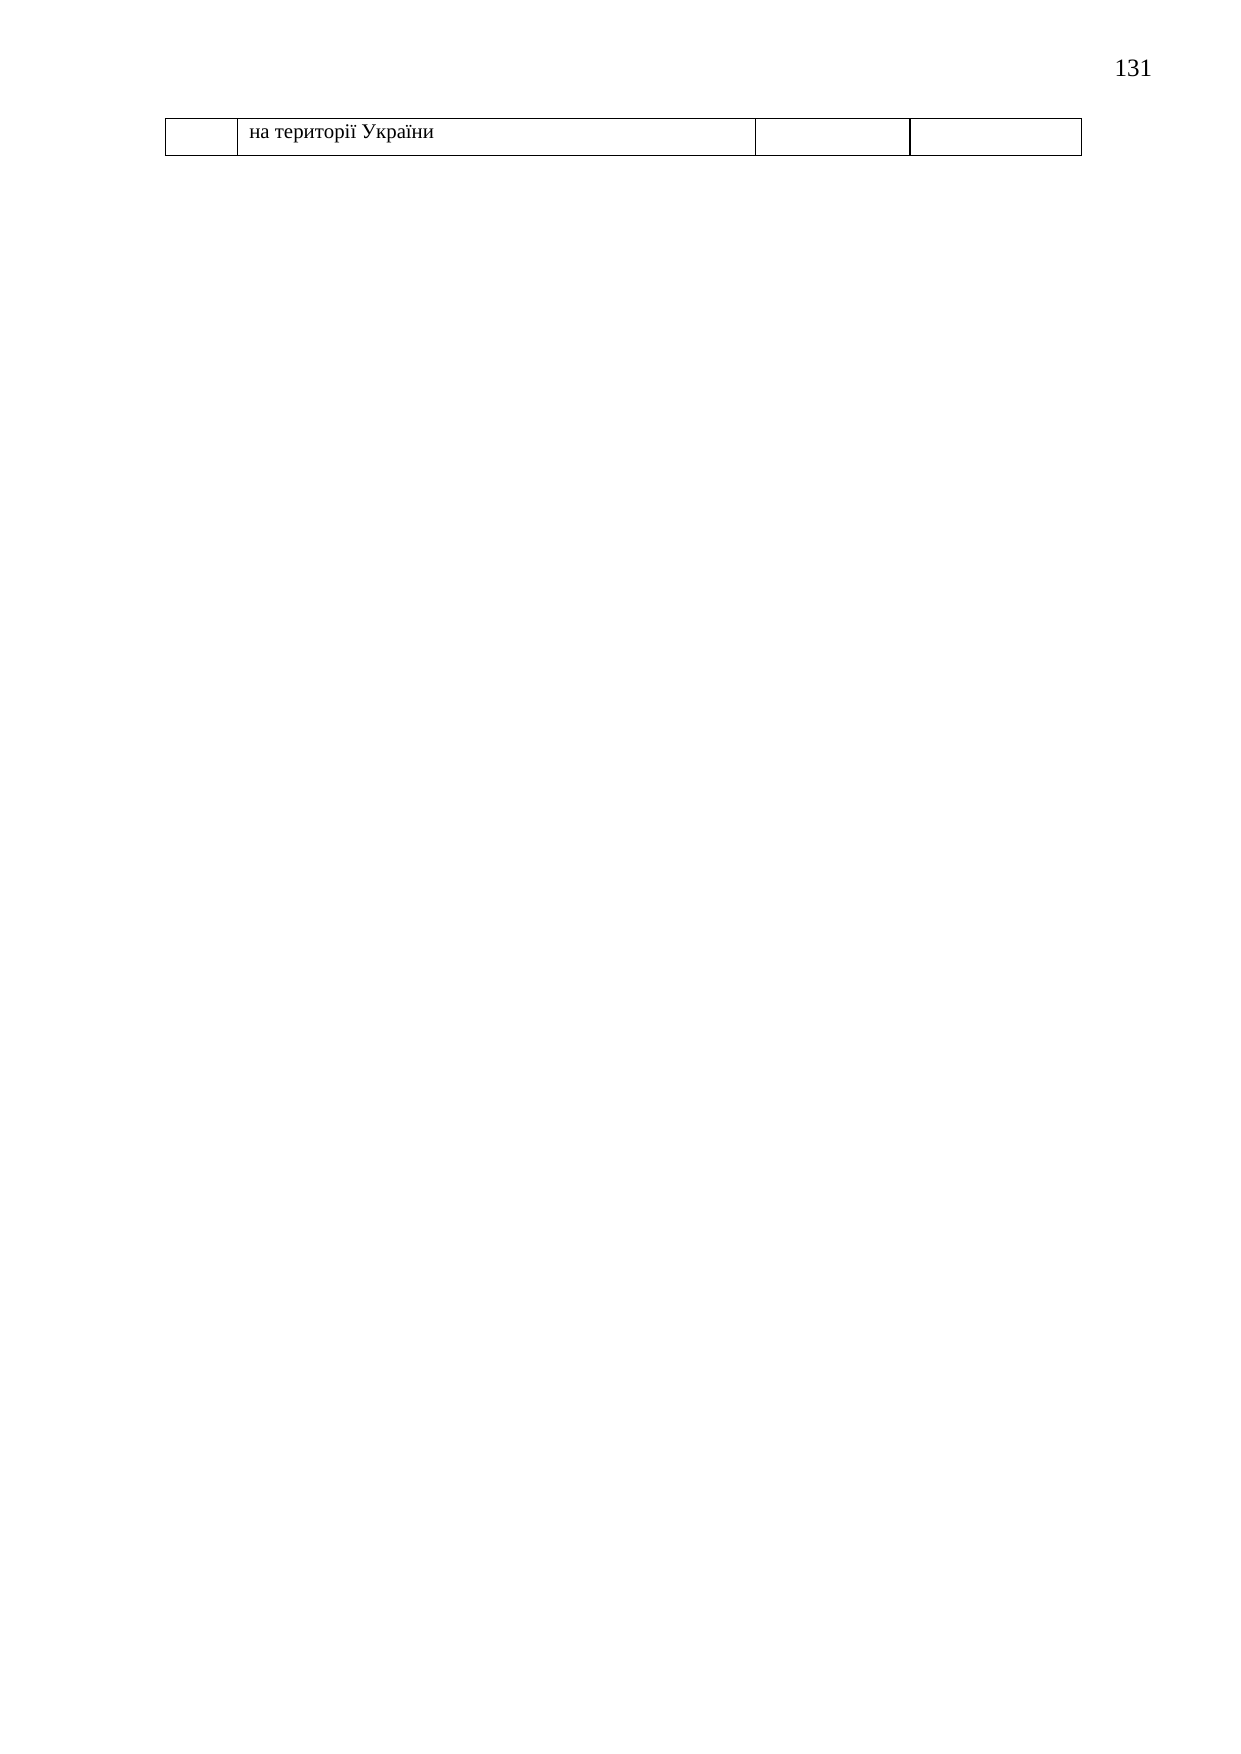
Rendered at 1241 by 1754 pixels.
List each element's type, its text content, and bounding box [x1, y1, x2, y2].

table_cell 7 [166, 119, 237, 155]
table_cell [911, 119, 1081, 155]
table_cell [238, 119, 755, 155]
table_cell [756, 119, 909, 155]
